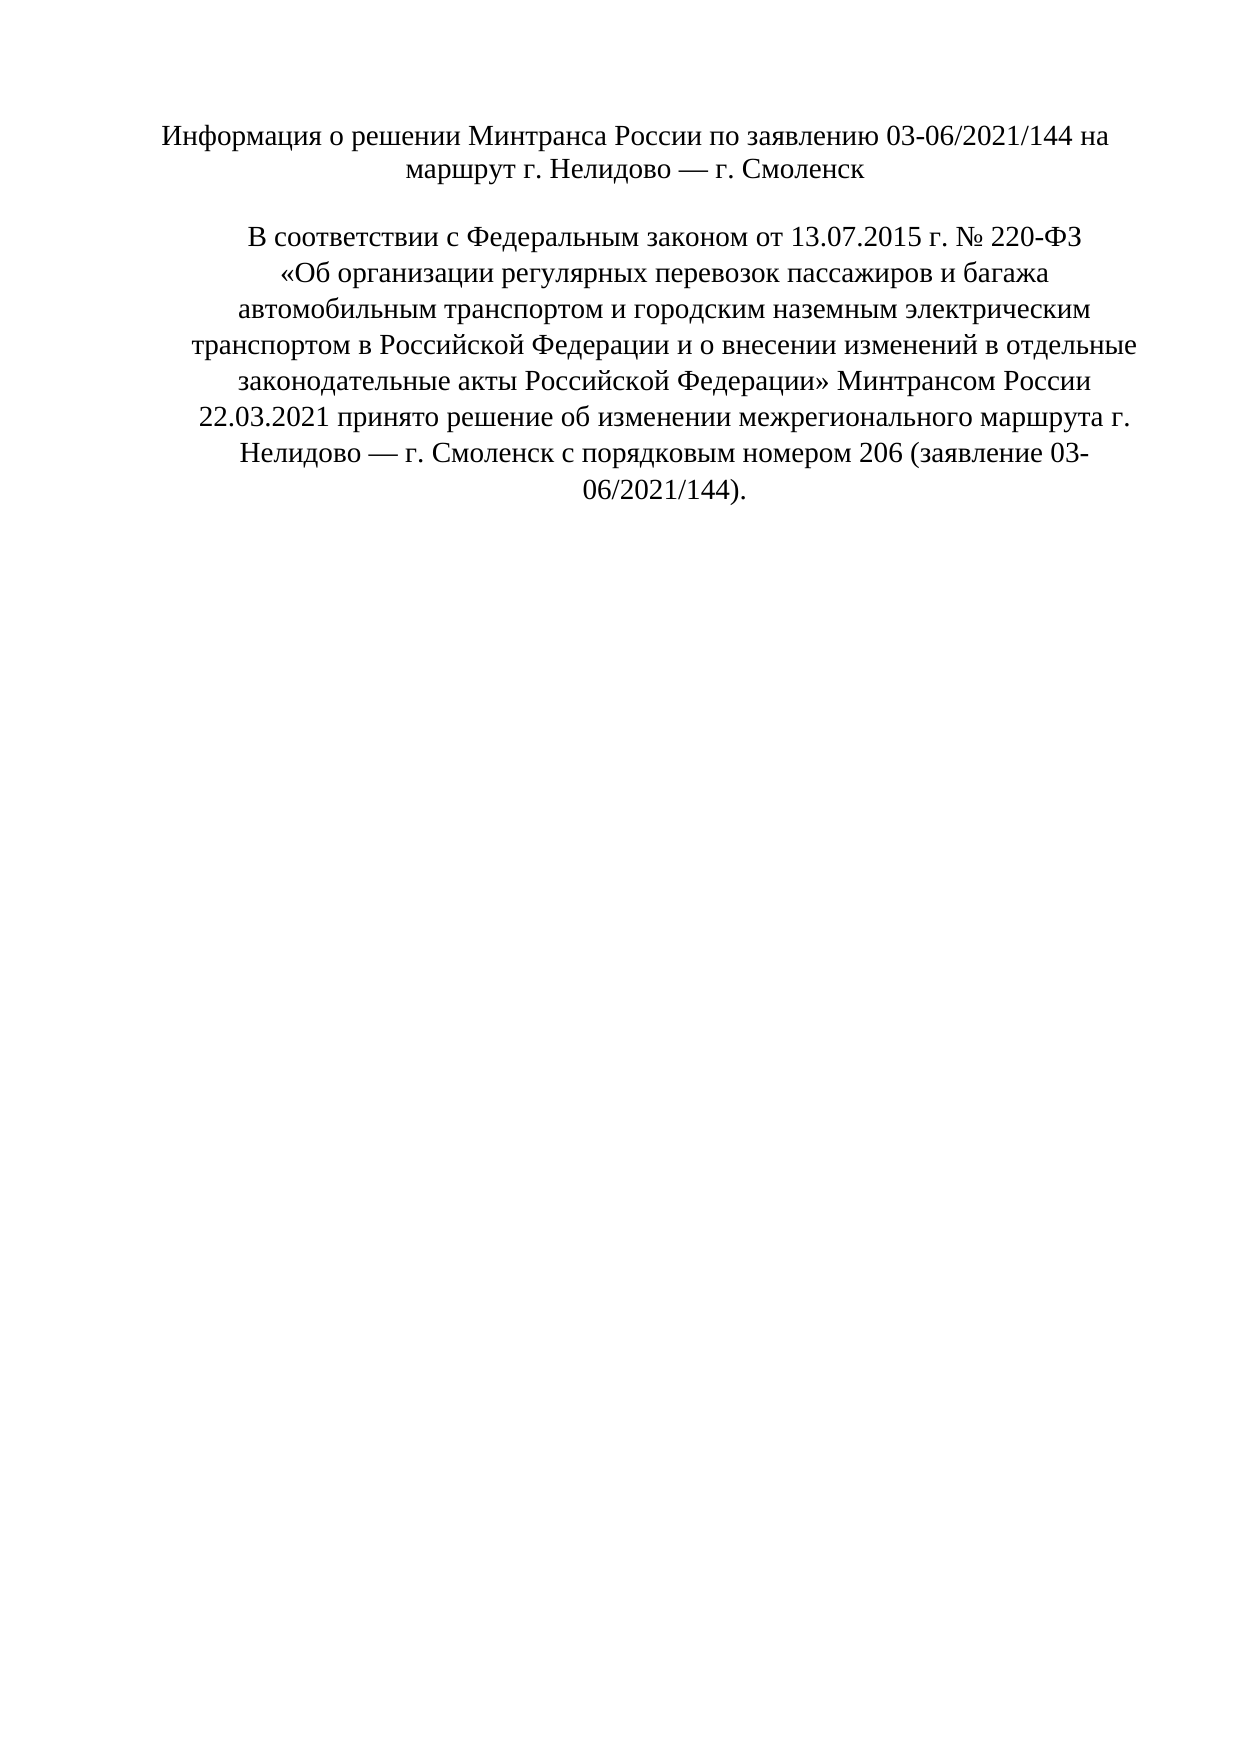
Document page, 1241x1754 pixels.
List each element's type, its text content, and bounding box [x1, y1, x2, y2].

text В соответствии с Федеральным законом от 13.07.2015 г. № 220-ФЗ «Об организации регулярных перевозок пассажиров и багажа автомобильным транспортом и городским наземным электрическим транспортом в Российской Федерации и о внесении изменений в отдельные законодательные акты Российской Федерации» Минтрансом России 22.03.2021 принято решение об изменении межрегионального маршрута г. Нелидово — г. Смоленск с порядковым номером 206 (заявление 03-06/2021/144). [177, 219, 1152, 505]
text Информация о решении Минтранса России по заявлению 03-06/2021/144 на маршрут г. Нелидово — г. Смоленск [118, 118, 1152, 185]
